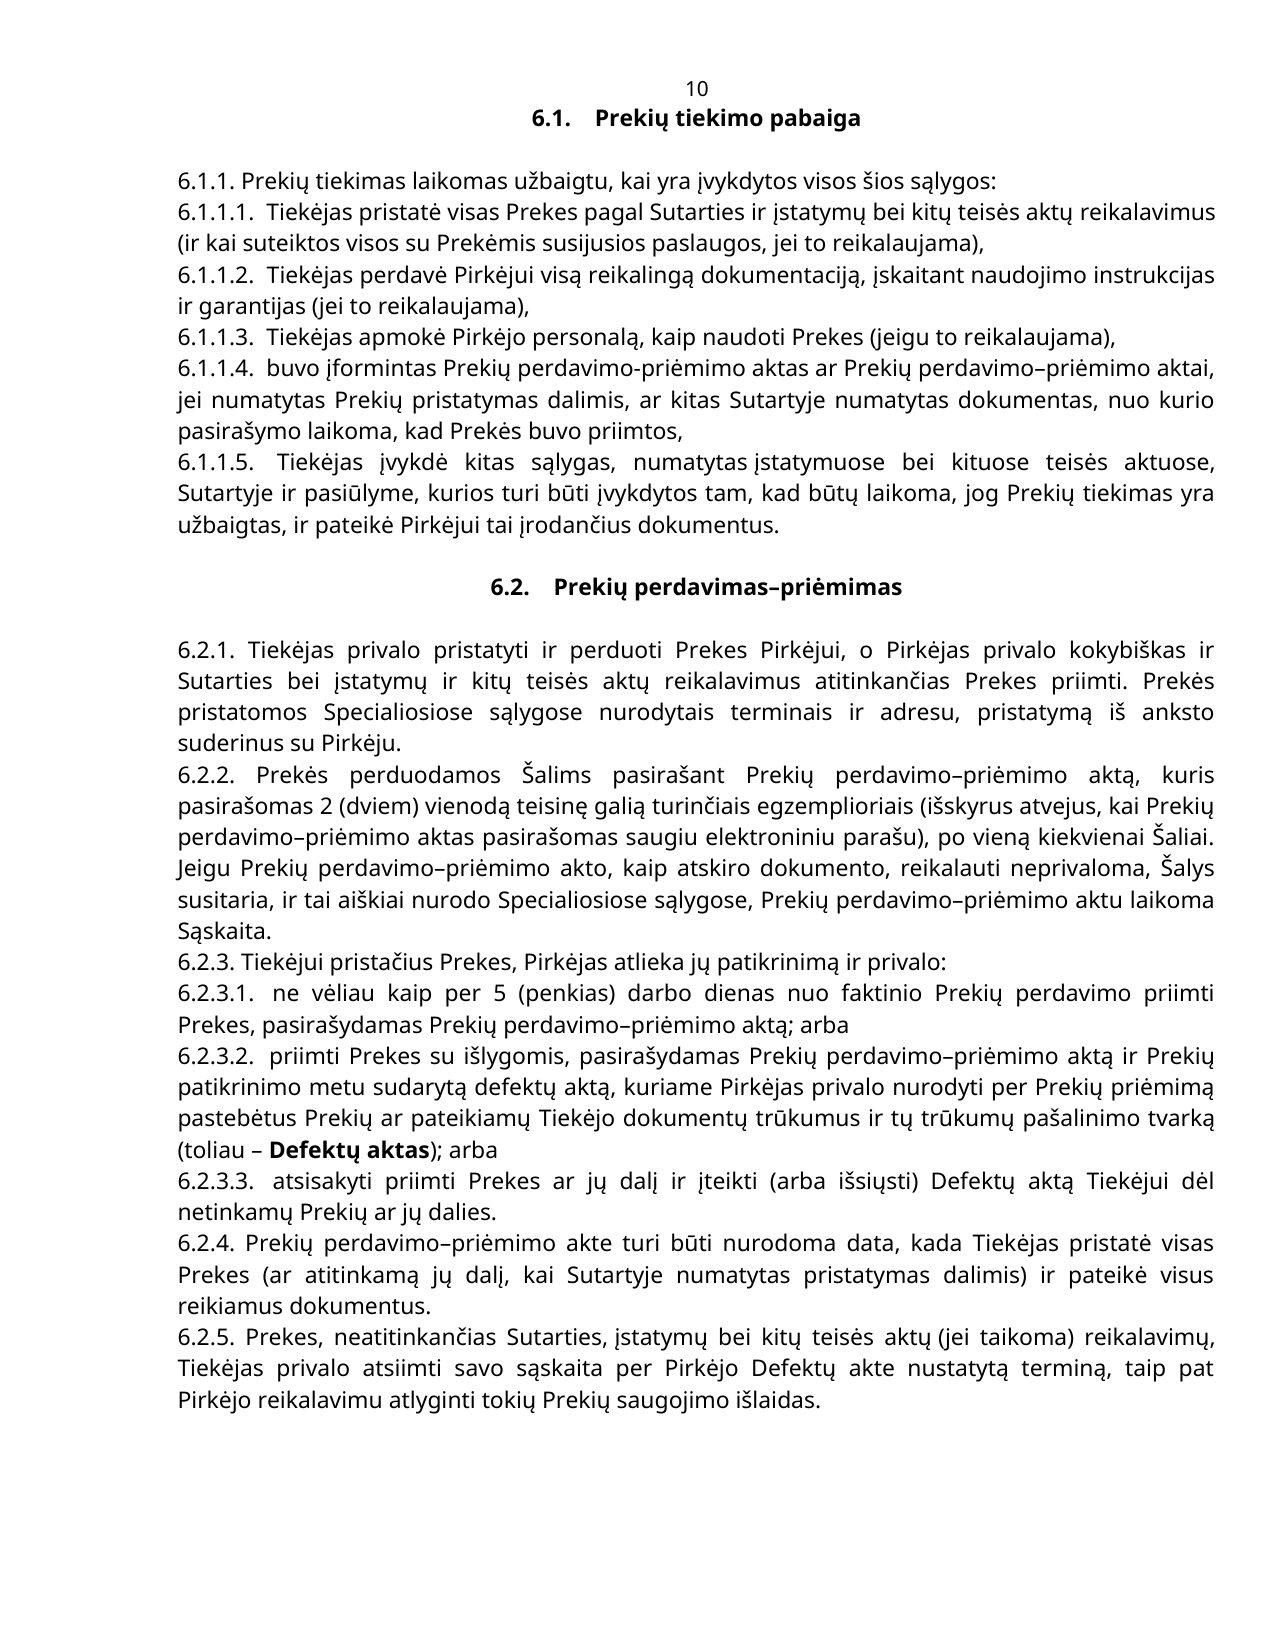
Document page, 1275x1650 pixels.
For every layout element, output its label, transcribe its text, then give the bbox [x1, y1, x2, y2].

text 6.1.1. Prekių tiekimas laikomas užbaigtu, kai yra įvykdytos visos šios sąlygos: [177, 165, 1216, 196]
text 6.1.1.3. Tiekėjas apmokė Pirkėjo personalą, kaip naudoti Prekes (jeigu to reikalaujama), [177, 321, 1216, 352]
text 6.2.3.1. ne vėliau kaip per 5 (penkias) darbo dienas nuo faktinio Prekių perdavimo priimti Prekes, pasirašydamas Prekių perdavimo–priėmimo aktą; arba [177, 977, 1216, 1040]
text 6.2.3.2. priimti Prekes su išlygomis, pasirašydamas Prekių perdavimo–priėmimo aktą ir Prekių patikrinimo metu sudarytą defektų aktą, kuriame Pirkėjas privalo nurodyti per Prekių priėmimą pastebėtus Prekių ar pateikiamų Tiekėjo dokumentų trūkumus ir tų trūkumų pašalinimo tvarką (toliau – Defektų aktas); arba [177, 1040, 1216, 1165]
text 6.2.3.3. atsisakyti priimti Prekes ar jų dalį ir įteikti (arba išsiųsti) Defektų aktą Tiekėjui dėl netinkamų Prekių ar jų dalies. [177, 1165, 1216, 1227]
text 6.2.3. Tiekėjui pristačius Prekes, Pirkėjas atlieka jų patikrinimą ir privalo: [177, 946, 1216, 977]
text 6.1.1.2. Tiekėjas perdavė Pirkėjui visą reikalingą dokumentaciją, įskaitant naudojimo instrukcijas ir garantijas (jei to reikalaujama), [177, 258, 1216, 321]
text 6.1.1.5. Tiekėjas įvykdė kitas sąlygas, numatytas įstatymuose bei kituose teisės aktuose, Sutartyje ir pasiūlyme, kurios turi būti įvykdytos tam, kad būtų laikoma, jog Prekių tiekimas yra užbaigtas, ir pateikė Pirkėjui tai įrodančius dokumentus. [177, 446, 1216, 540]
text 6.2. Prekių perdavimas–priėmimas [177, 571, 1216, 602]
text 6.1.1.1. Tiekėjas pristatė visas Prekes pagal Sutarties ir įstatymų bei kitų teisės aktų reikalavimus (ir kai suteiktos visos su Prekėmis susijusios paslaugos, jei to reikalaujama), [177, 196, 1216, 258]
text 6.2.1. Tiekėjas privalo pristatyti ir perduoti Prekes Pirkėjui, o Pirkėjas privalo kokybiškas ir Sutarties bei įstatymų ir kitų teisės aktų reikalavimus atitinkančias Prekes priimti. Prekės pristatomos Specialiosiose sąlygose nurodytais terminais ir adresu, pristatymą iš anksto suderinus su Pirkėju. [177, 633, 1216, 758]
text 6.1. Prekių tiekimo pabaiga [177, 102, 1216, 133]
text 6.2.2. Prekės perduodamos Šalims pasirašant Prekių perdavimo–priėmimo aktą, kuris pasirašomas 2 (dviem) vienodą teisinę galią turinčiais egzemplioriais (išskyrus atvejus, kai Prekių perdavimo–priėmimo aktas pasirašomas saugiu elektroniniu parašu), po vieną kiekvienai Šaliai. Jeigu Prekių perdavimo–priėmimo akto, kaip atskiro dokumento, reikalauti neprivaloma, Šalys susitaria, ir tai aiškiai nurodo Specialiosiose sąlygose, Prekių perdavimo–priėmimo aktu laikoma Sąskaita. [177, 758, 1216, 946]
text 6.2.5. Prekes, neatitinkančias Sutarties, įstatymų bei kitų teisės aktų (jei taikoma) reikalavimų, Tiekėjas privalo atsiimti savo sąskaita per Pirkėjo Defektų akte nustatytą terminą, taip pat Pirkėjo reikalavimu atlyginti tokių Prekių saugojimo išlaidas. [177, 1321, 1216, 1415]
text 6.1.1.4. buvo įformintas Prekių perdavimo-priėmimo aktas ar Prekių perdavimo–priėmimo aktai, jei numatytas Prekių pristatymas dalimis, ar kitas Sutartyje numatytas dokumentas, nuo kurio pasirašymo laikoma, kad Prekės buvo priimtos, [177, 352, 1216, 446]
text 6.2.4. Prekių perdavimo–priėmimo akte turi būti nurodoma data, kada Tiekėjas pristatė visas Prekes (ar atitinkamą jų dalį, kai Sutartyje numatytas pristatymas dalimis) ir pateikė visus reikiamus dokumentus. [177, 1227, 1216, 1321]
